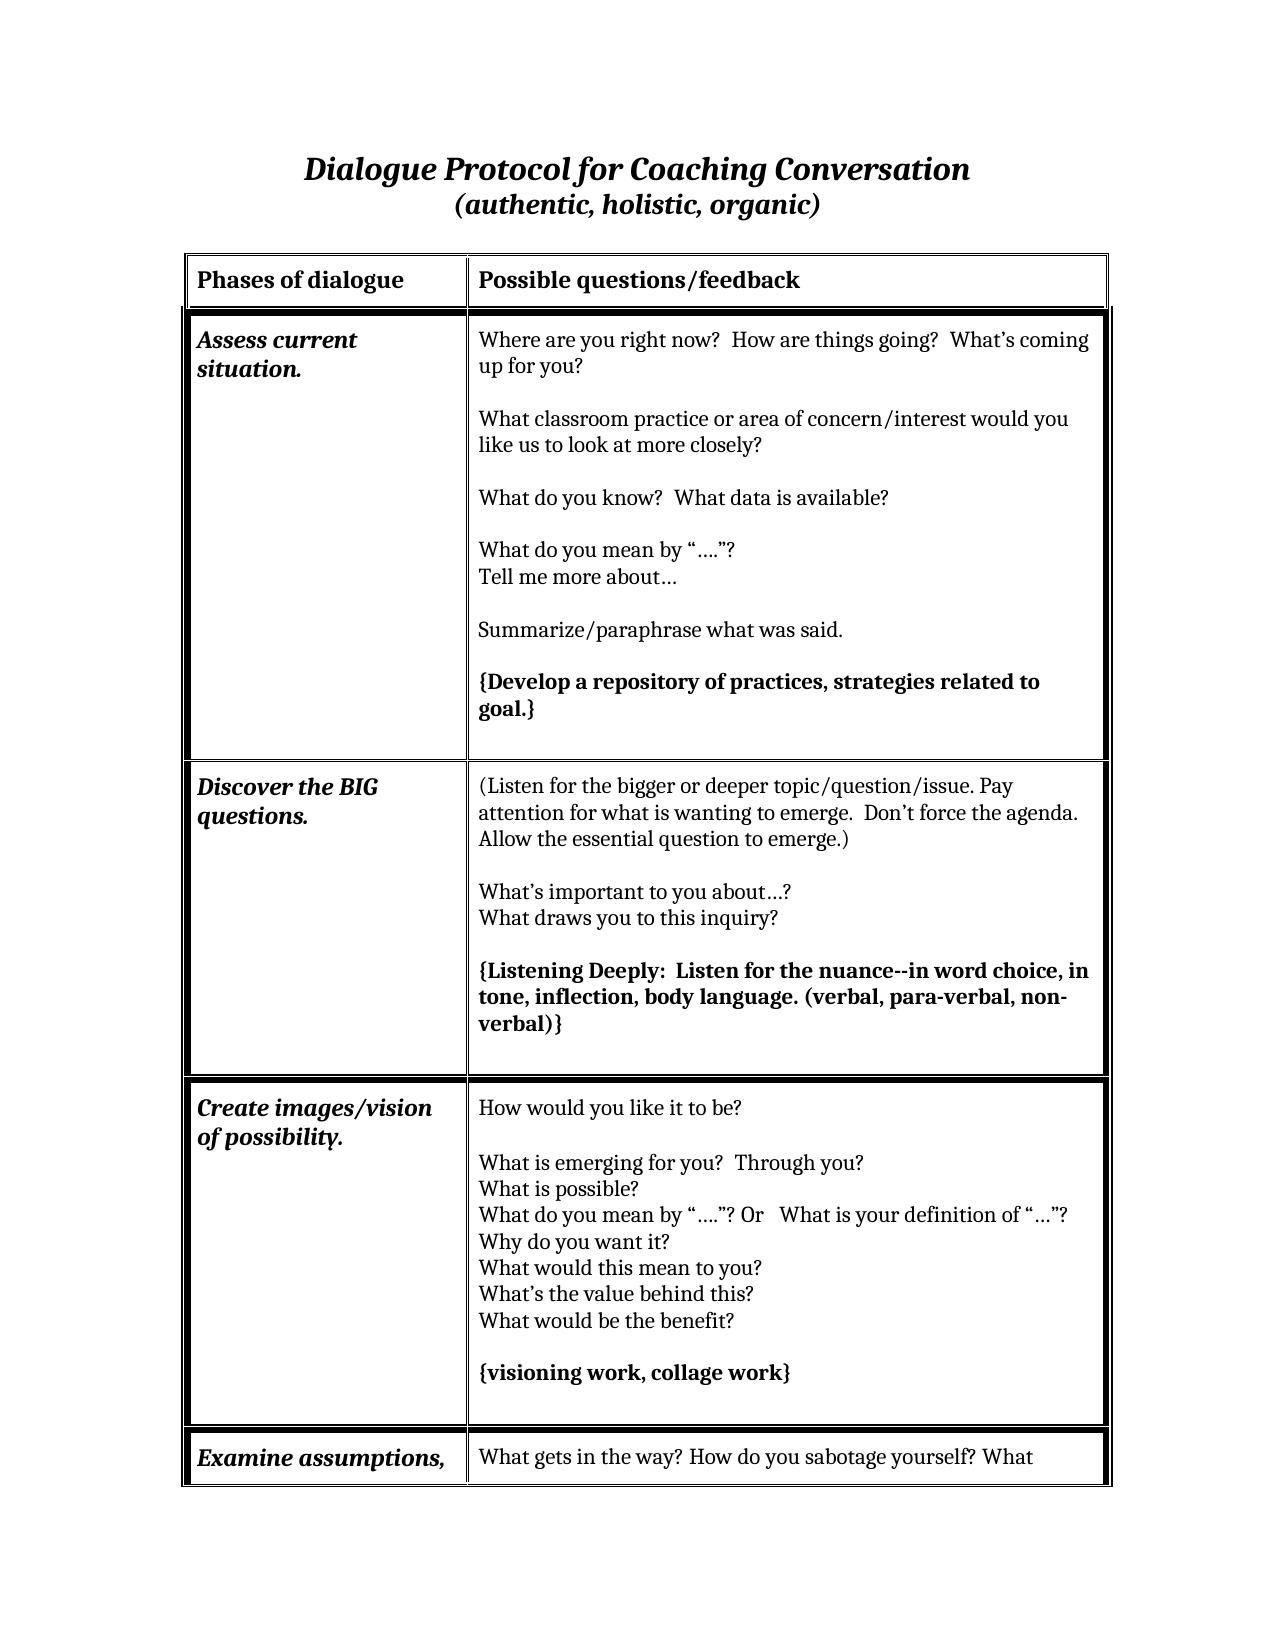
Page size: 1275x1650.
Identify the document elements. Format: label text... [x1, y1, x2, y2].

table_cell Create images/vision of possibility. [191, 1083, 466, 1424]
table_cell Discover the BIG questions. [191, 762, 466, 1074]
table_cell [191, 1433, 467, 1484]
table_cell Where are you right now? How are things going? What’s coming up for you? What classroom practice or area of concern/interest would you like us to look at more closely? What do you know? What data is available? What do you mean by “….”? Tell me more about… Summarize/paraphrase what was said. {Develop a repository of practices, strategies related to goal.} [469, 316, 1103, 759]
text Dialogue Protocol for Coaching Conversation [187, 150, 1087, 188]
table_header Phases of dialogue [188, 256, 467, 306]
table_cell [467, 1428, 1103, 1484]
text (authentic, holistic, organic) [187, 188, 1087, 222]
table_cell Assess current situation. [191, 316, 466, 759]
table_header Possible questions/feedback [467, 256, 1106, 306]
table_cell How would you like it to be? What is emerging for you? Through you? What is possible? What do you mean by “….”? Or What is your definition of “…”? Why do you want it? What would this mean to you? What’s the value behind this? What would be the benefit? {visioning work, collage work} [469, 1083, 1103, 1424]
table_cell (Listen for the bigger or deeper topic/question/issue. Pay attention for what is wanting to emerge. Don’t force the agenda. Allow the essential question to emerge.) What’s important to you about…? What draws you to this inquiry? {Listening Deeply: Listen for the nuance--in word choice, in tone, inflection, body language. (verbal, para-verbal, non-verbal)} [469, 762, 1103, 1074]
